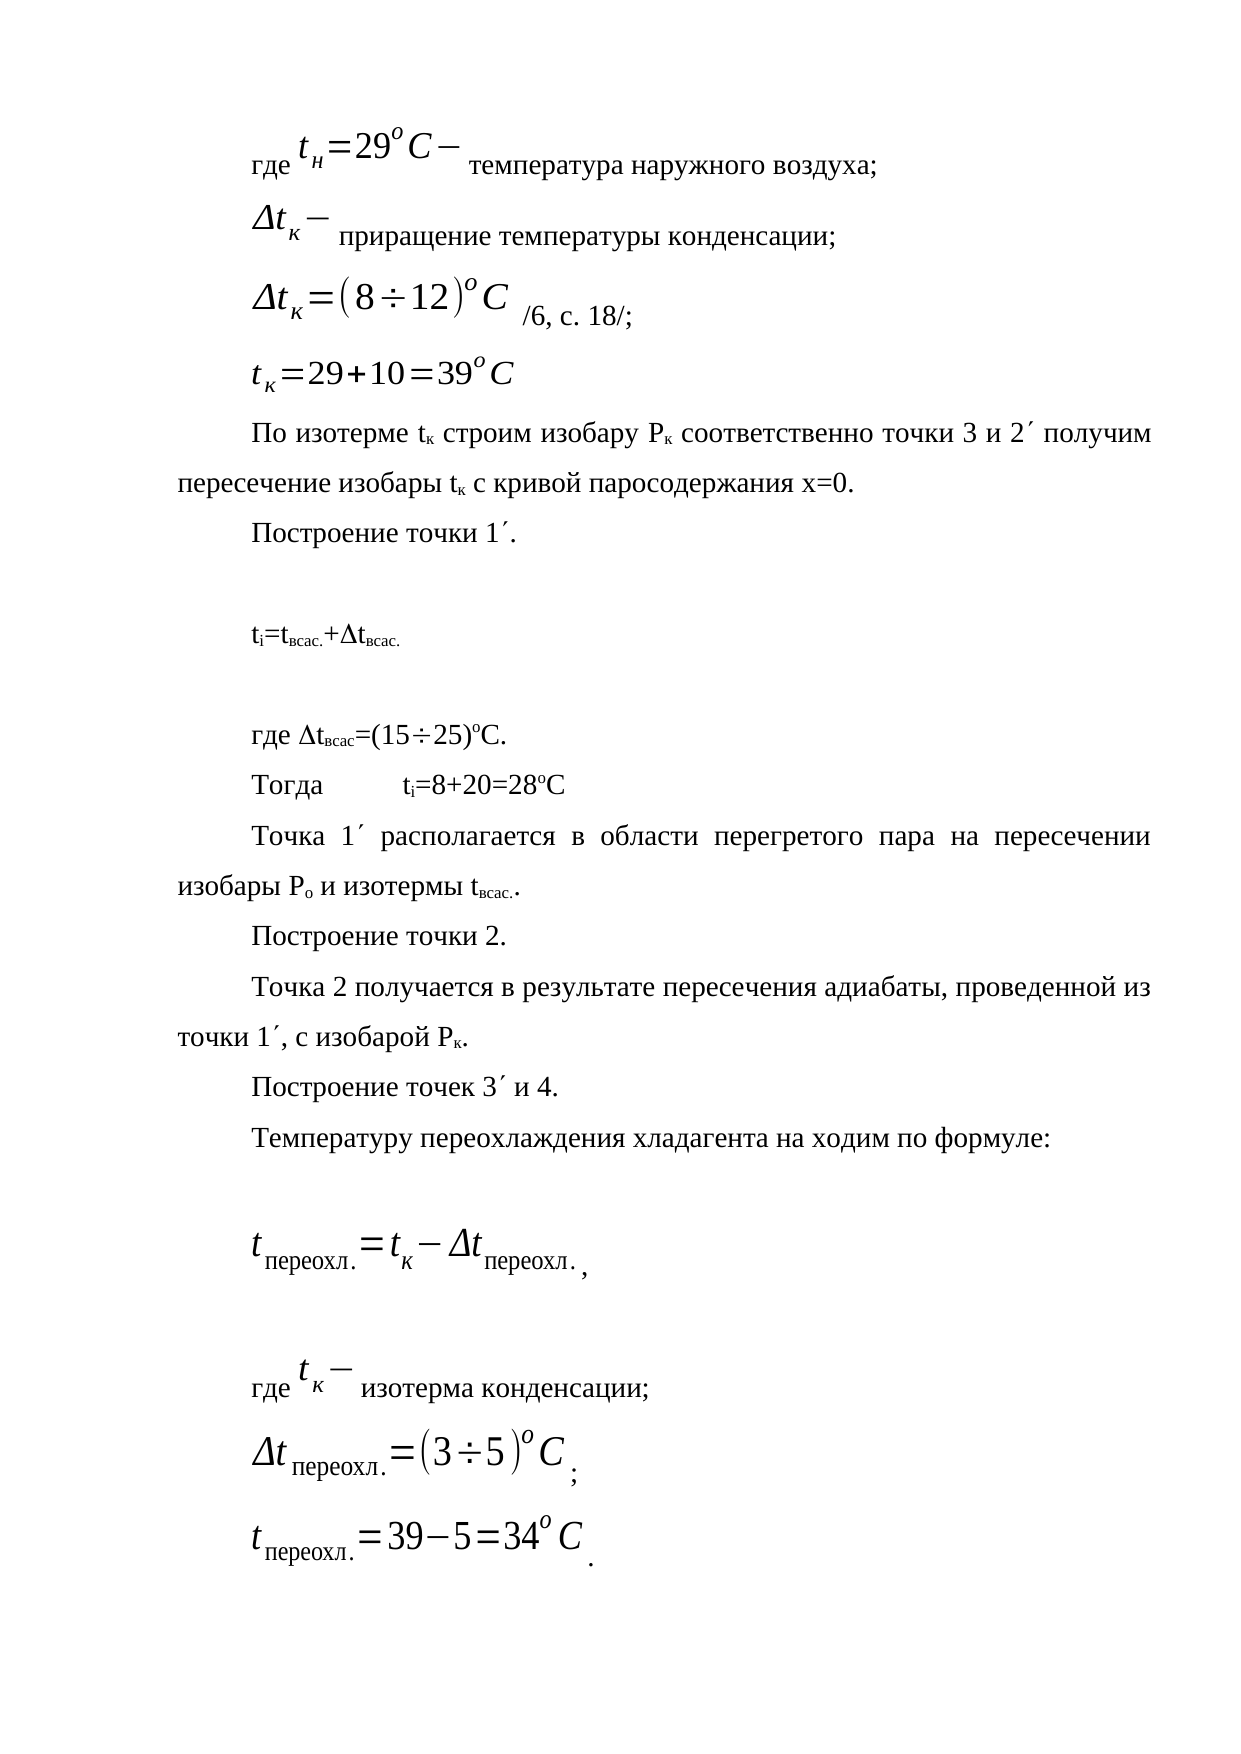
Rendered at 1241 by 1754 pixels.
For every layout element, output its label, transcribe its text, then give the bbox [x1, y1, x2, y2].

text Точка 1 располагается в области перегретого пара на пересечении изобары Pо и изотермы tвсас.. [177, 818, 1152, 902]
text ti=tвсас.+tвсас. [177, 616, 1152, 650]
text Точка 2 получается в результате пересечения адиабаты, проведенной из точки 1, с изобарой Pк. [177, 969, 1152, 1053]
text где tвсас=(1525)оС. [177, 717, 1152, 751]
text ; [177, 1420, 1152, 1489]
text . [177, 1506, 1152, 1573]
text Температуру переохлаждения хладагента на ходим по формуле: [177, 1120, 1152, 1153]
text Построение точки 2. [177, 918, 1152, 952]
text где температура наружного воздуха; [177, 118, 1152, 181]
text /6, с. 18/; [177, 269, 1152, 331]
text Тогда ti=8+20=28оС [177, 767, 1152, 801]
text По изотерме tк строим изобару Pк соответственно точки 3 и 2 получим пересечение изобары tк с кривой паросодержания x=0. [177, 415, 1152, 499]
text приращение температуры конденсации; [177, 197, 1152, 252]
text где изотерма конденсации; [177, 1349, 1152, 1403]
text Построение точек 3 и 4. [177, 1069, 1152, 1103]
text , [177, 1221, 1152, 1282]
text Построение точки 1. [177, 516, 1152, 549]
